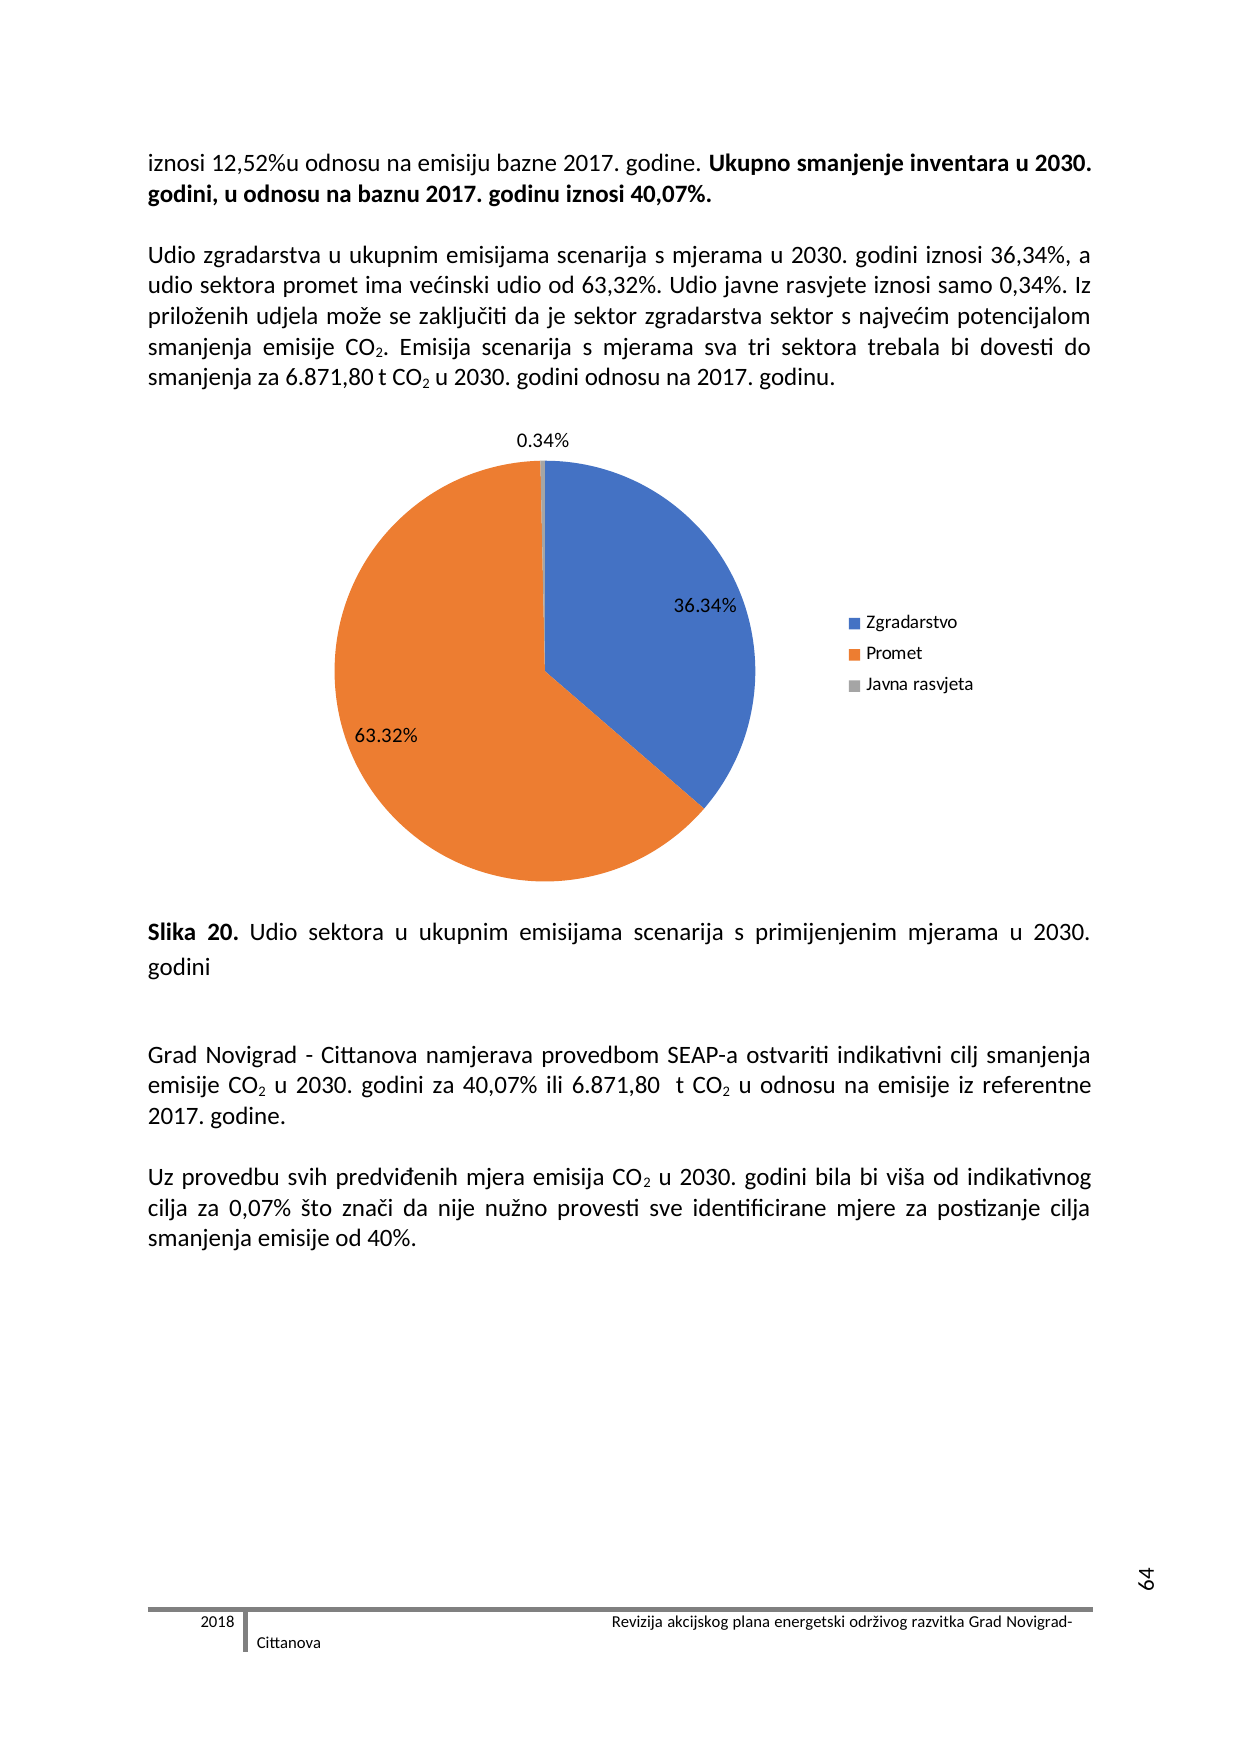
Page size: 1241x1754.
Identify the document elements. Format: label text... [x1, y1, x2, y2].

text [148, 148, 1093, 209]
text Udio zgradarstva u ukupnim emisijama scenarija s mjerama u 2030. godini iznosi 36,34%, a udio sektora promet ima većinski udio od 63,32%. Udio javne rasvjete iznosi samo 0,34%. Iz priloženih udjela može se zaključiti da je sektor zgradarstva sektor s najvećim potencijalom smanjenja emisije CO2. Emisija scenarija s mjerama sva tri sektora trebala bi dovesti do smanjenja za 6.871,80 t CO2 u 2030. godini odnosu na 2017. godinu. [148, 239, 1093, 392]
text Grad Novigrad - Cittanova namjerava provedbom SEAP-a ostvariti indikativni cilj smanjenja emisije CO2 u 2030. godini za 40,07% ili 6.871,80 t CO2 u odnosu na emisije iz referentne 2017. godine. [148, 1039, 1093, 1131]
text Slika 20. Udio sektora u ukupnim emisijama scenarija s primijenjenim mjerama u 2030. godini [148, 916, 1093, 982]
text Uz provedbu svih predviđenih mjera emisija CO2 u 2030. godini bila bi viša od indikativnog cilja za 0,07% što znači da nije nužno provesti sve identificirane mjere za postizanje cilja smanjenja emisije od 40%. [148, 1161, 1093, 1253]
